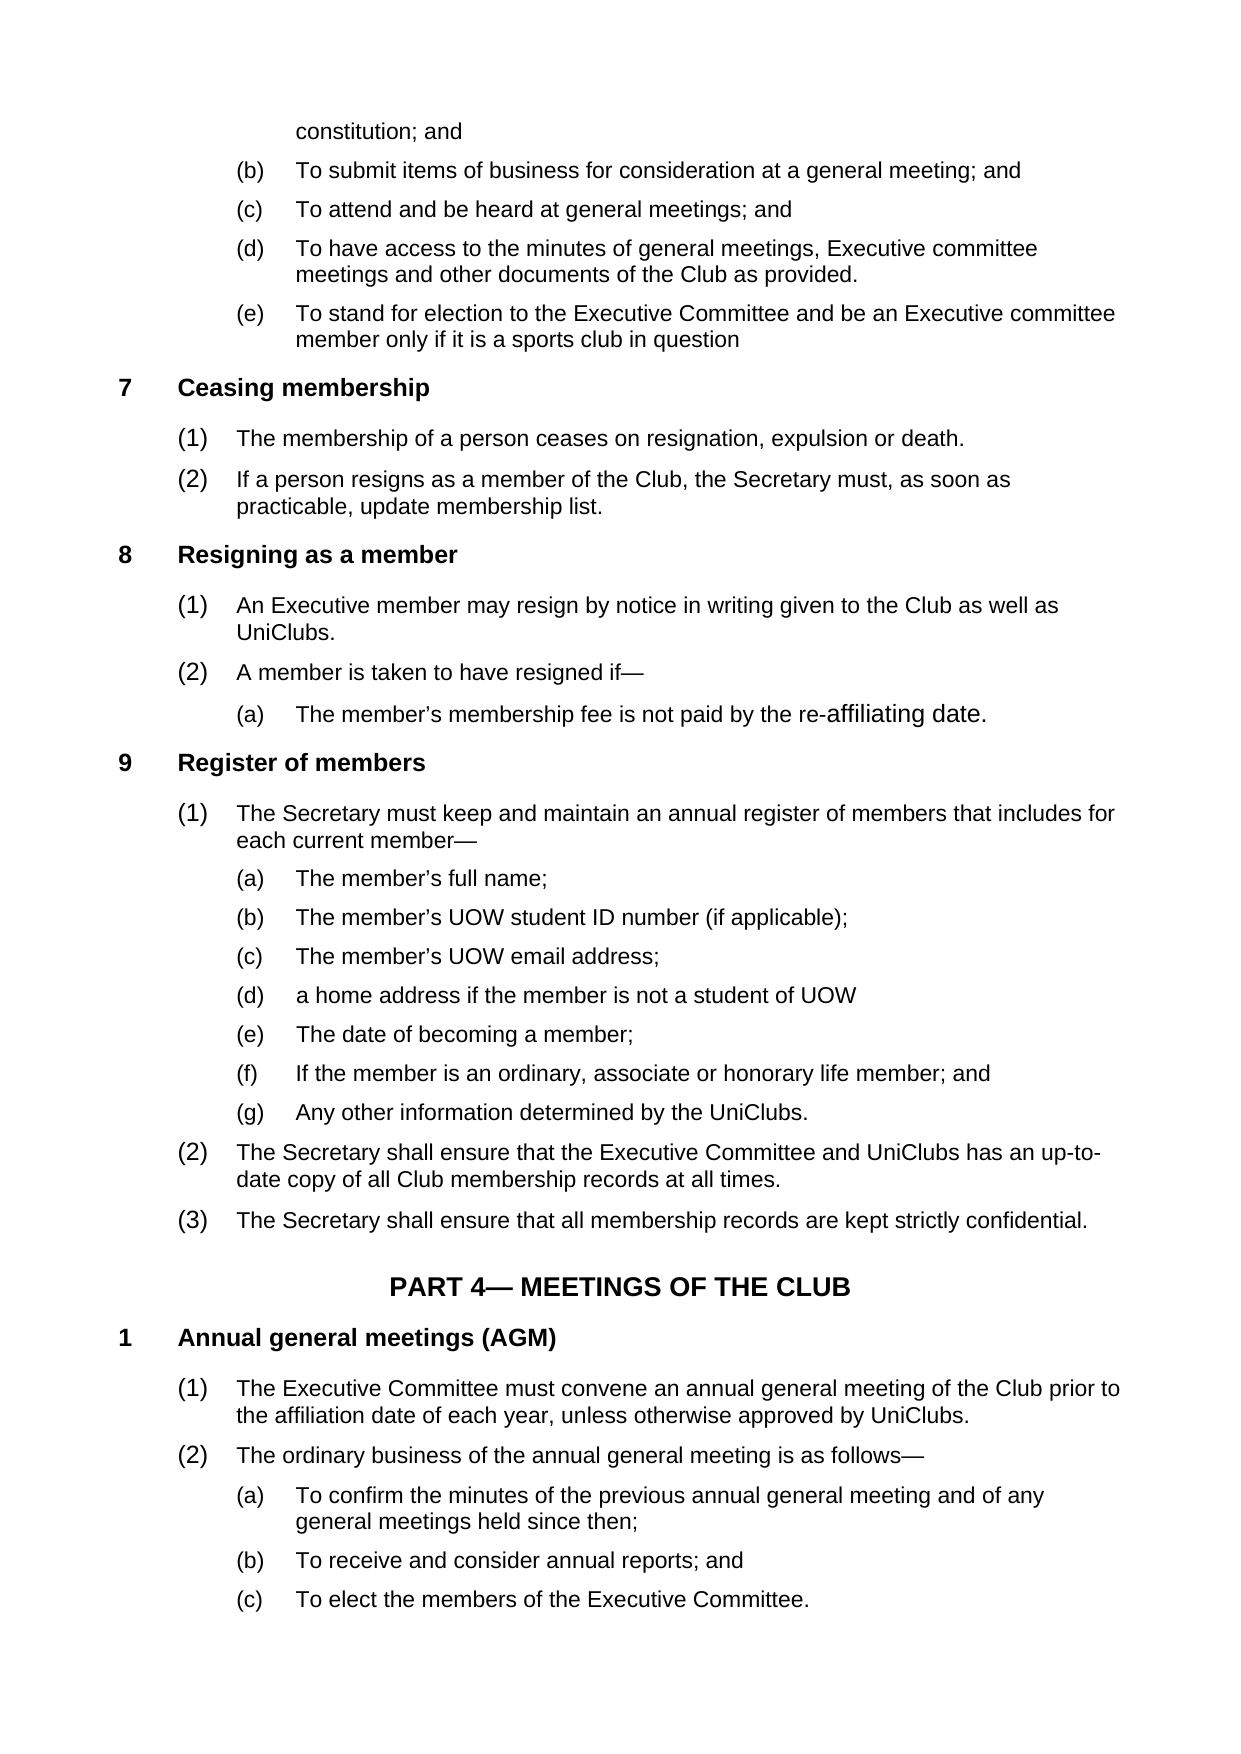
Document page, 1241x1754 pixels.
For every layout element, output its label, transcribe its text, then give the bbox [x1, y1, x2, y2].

subtitle A member is taken to have resigned if— [177, 657, 1122, 686]
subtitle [236, 118, 1122, 144]
subtitle To stand for election to the Executive Committee and be an Executive committee member only if it is a sports club in question [236, 300, 1122, 353]
subtitle Resigning as a member [118, 540, 1122, 569]
subtitle To receive and consider annual reports; and [236, 1547, 1122, 1573]
subtitle To confirm the minutes of the previous annual general meeting and of any general meetings held since then; [236, 1482, 1122, 1534]
subtitle The member’s UOW student ID number (if applicable); [236, 904, 1122, 931]
subtitle An Executive member may resign by notice in writing given to the Club as well as UniClubs. [177, 590, 1122, 645]
subtitle To elect the members of the Executive Committee. [236, 1586, 1122, 1612]
subtitle The member’s full name; [236, 865, 1122, 892]
subtitle To submit items of business for consideration at a general meeting; and [236, 157, 1122, 183]
subtitle The Secretary shall ensure that all membership records are kept strictly confidential. [177, 1205, 1122, 1234]
subtitle The member’s membership fee is not paid by the re-affiliating date. [236, 699, 1122, 727]
subtitle The Secretary shall ensure that the Executive Committee and UniClubs has an up-to-date copy of all Club membership records at all times. [177, 1137, 1122, 1192]
subtitle The Executive Committee must convene an annual general meeting of the Club prior to the affiliation date of each year, unless otherwise approved by UniClubs. [177, 1373, 1122, 1428]
subtitle To have access to the minutes of general meetings, Executive committee meetings and other documents of the Club as provided. [236, 235, 1122, 287]
subtitle Ceasing membership [118, 373, 1122, 402]
subtitle (e) The date of becoming a member; [236, 1021, 1122, 1047]
text (d) a home address if the member is not a student of UOW [236, 982, 1122, 1008]
subtitle The membership of a person ceases on resignation, expulsion or death. [177, 423, 1122, 452]
subtitle If a person resigns as a member of the Club, the Secretary must, as soon as practicable, update membership list. [177, 464, 1122, 519]
subtitle — MEETINGS OF THE CLUB [118, 1271, 1122, 1302]
subtitle The member’s UOW email address; [236, 943, 1122, 969]
subtitle (g) Any other information determined by the UniClubs. [236, 1098, 1122, 1125]
subtitle (f) If the member is an ordinary, associate or honorary life member; and [236, 1060, 1122, 1086]
subtitle The ordinary business of the annual general meeting is as follows— [177, 1441, 1122, 1469]
subtitle The Secretary must keep and maintain an annual register of members that includes for each current member— [177, 798, 1122, 853]
subtitle To attend and be heard at general meetings; and [236, 196, 1122, 222]
subtitle Annual general meetings (AGM) [118, 1323, 1122, 1352]
subtitle Register of members [118, 748, 1122, 777]
